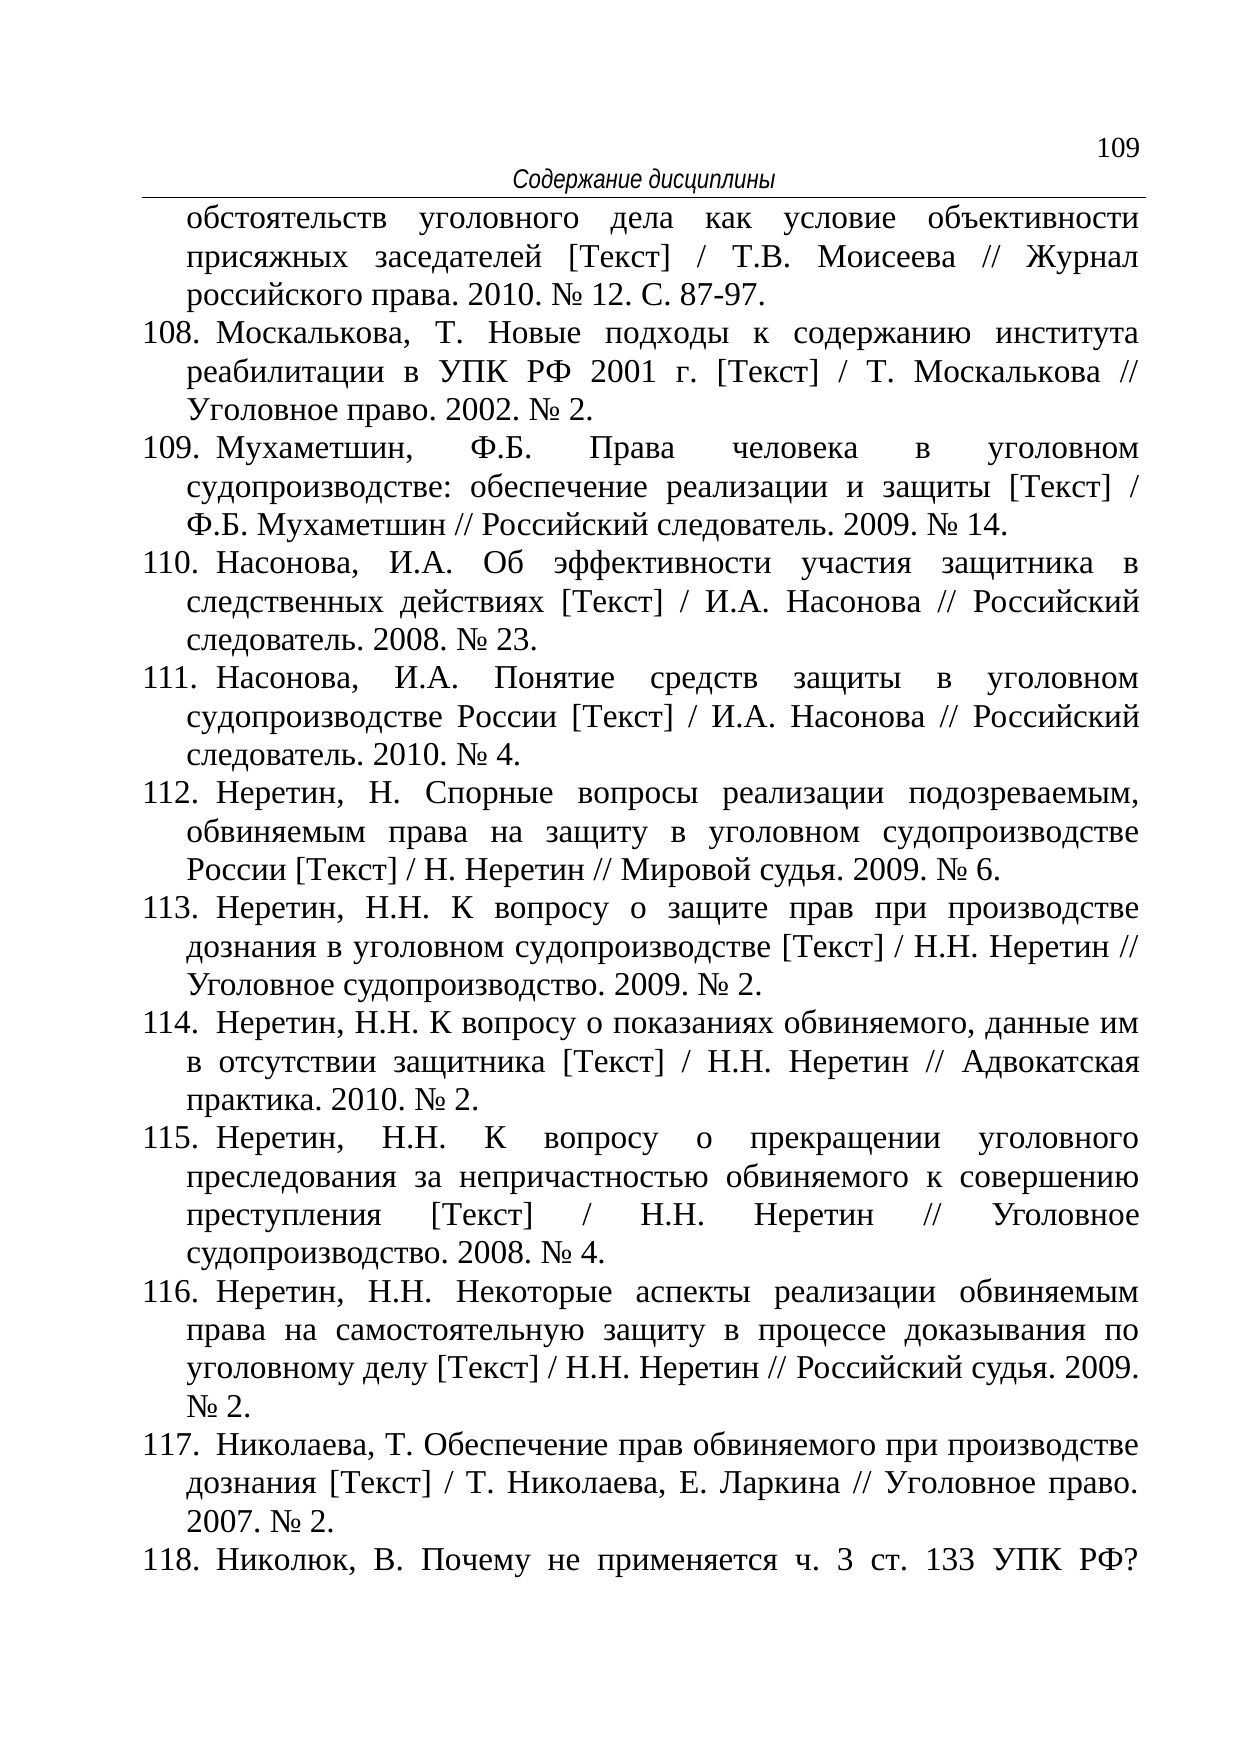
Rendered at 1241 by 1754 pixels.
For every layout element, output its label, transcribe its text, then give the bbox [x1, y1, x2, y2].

list Николаева, Т. Обеспечение прав обвиняемого при производстве дознания [Текст] / Т. Николаева, Е. Ларкина // Уголовное право. 2007. № 2. [142, 1424, 1140, 1539]
list Мухаметшин, Ф.Б. Права человека в уголовном судопроизводстве: обеспечение реализации и защиты [Текст] / Ф.Б. Мухаметшин // Российский следователь. 2009. № 14. [142, 428, 1140, 543]
list Насонова, И.А. Об эффективности участия защитника в следственных действиях [Текст] / И.А. Насонова // Российский следователь. 2008. № 23. [142, 543, 1140, 658]
list Неретин, Н.Н. Некоторые аспекты реализации обвиняемым права на самостоятельную защиту в процессе доказывания по уголовному делу [Текст] / Н.Н. Неретин // Российский судья. 2009. № 2. [142, 1271, 1140, 1424]
list Неретин, Н.Н. К вопросу о показаниях обвиняемого, данные им в отсутствии защитника [Текст] / Н.Н. Неретин // Адвокатская практика. 2010. № 2. [142, 1003, 1140, 1118]
list Николюк, В. Почему не применяется ч. 3 ст. 133 УПК РФ? [Текст] / В. Николюк // Уголовное право. 2010. № 3. [142, 1539, 1140, 1578]
list Неретин, Н. Спорные вопросы реализации подозреваемым, обвиняемым права на защиту в уголовном судопроизводстве России [Текст] / Н. Неретин // Мировой судья. 2009. № 6. [142, 773, 1140, 888]
list Насонова, И.А. Понятие средств защиты в уголовном судопроизводстве России [Текст] / И.А. Насонова // Российский следователь. 2010. № 4. [142, 658, 1140, 773]
list Москалькова, Т. Новые подходы к содержанию института реабилитации в УПК РФ . [Текст] / Т. Москалькова // Уголовное право. 2002. № 2. [142, 313, 1140, 428]
list Неретин, Н.Н. К вопросу о прекращении уголовного преследования за непричастностью обвиняемого к совершению преступления [Текст] / Н.Н. Неретин // Уголовное судопроизводство. 2008. № 4. [142, 1118, 1140, 1271]
list Неретин, Н.Н. К вопросу о защите прав при производстве дознания в уголовном судопроизводстве [Текст] / Н.Н. Неретин // Уголовное судопроизводство. 2009. № 2. [142, 888, 1140, 1003]
